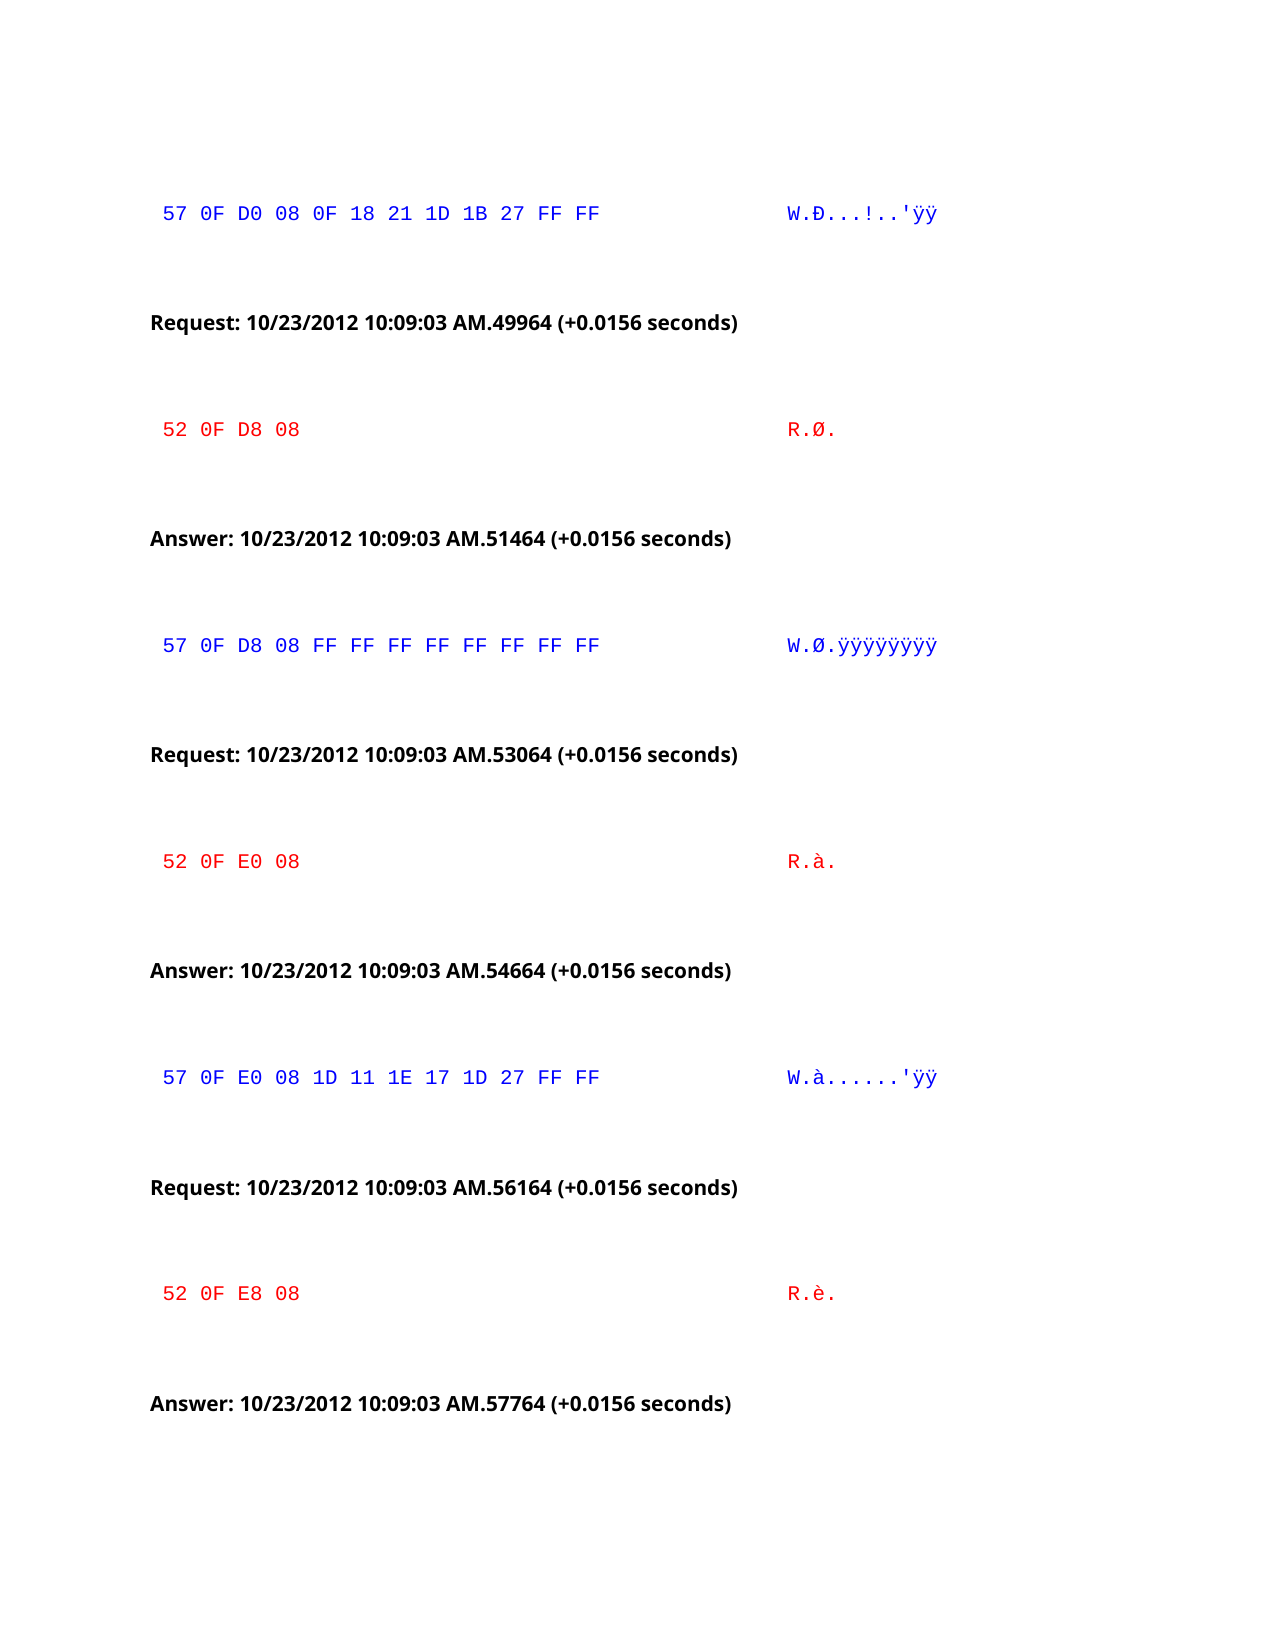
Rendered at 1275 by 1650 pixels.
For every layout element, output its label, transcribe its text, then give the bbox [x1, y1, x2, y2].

text Request: 10/23/2012 10:09:03 AM.49964 (+0.0156 seconds) [150, 308, 1125, 337]
text 57 0F D8 08 FF FF FF FF FF FF FF FF W.Ø.ÿÿÿÿÿÿÿÿ [150, 635, 1125, 658]
text 57 0F D0 08 0F 18 21 1D 1B 27 FF FF W.Ð...!..'ÿÿ [150, 203, 1125, 226]
text 52 0F E8 08 R.è. [150, 1283, 1125, 1307]
text Answer: 10/23/2012 10:09:03 AM.57764 (+0.0156 seconds) [150, 1389, 1125, 1417]
text 52 0F D8 08 R.Ø. [150, 419, 1125, 442]
text 52 0F E0 08 R.à. [150, 851, 1125, 874]
text Answer: 10/23/2012 10:09:03 AM.51464 (+0.0156 seconds) [150, 524, 1125, 553]
text Request: 10/23/2012 10:09:03 AM.53064 (+0.0156 seconds) [150, 741, 1125, 769]
text 57 0F E0 08 1D 11 1E 17 1D 27 FF FF W.à......'ÿÿ [150, 1067, 1125, 1091]
text Request: 10/23/2012 10:09:03 AM.56164 (+0.0156 seconds) [150, 1173, 1125, 1201]
text Answer: 10/23/2012 10:09:03 AM.54664 (+0.0156 seconds) [150, 957, 1125, 985]
